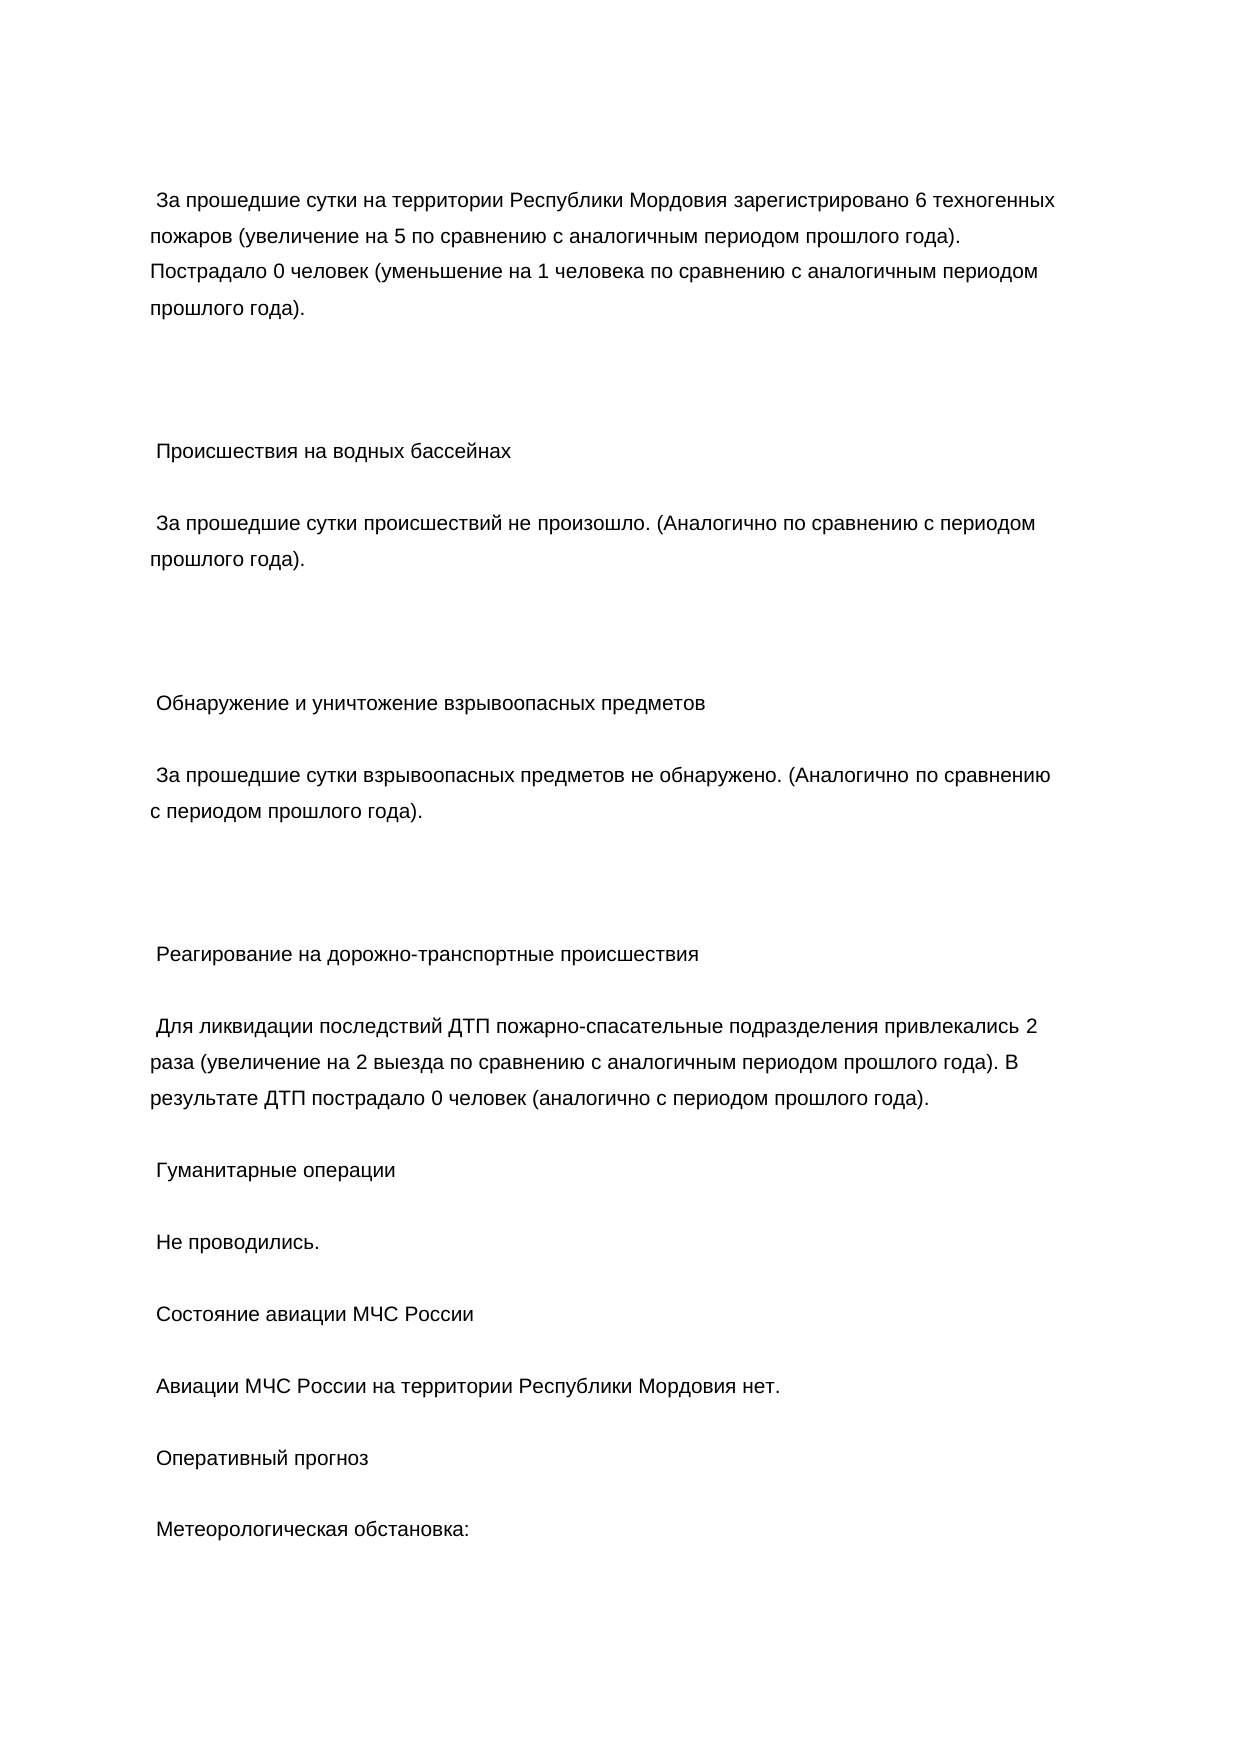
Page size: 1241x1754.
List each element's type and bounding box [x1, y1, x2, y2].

table_cell [140, 150, 1078, 1577]
